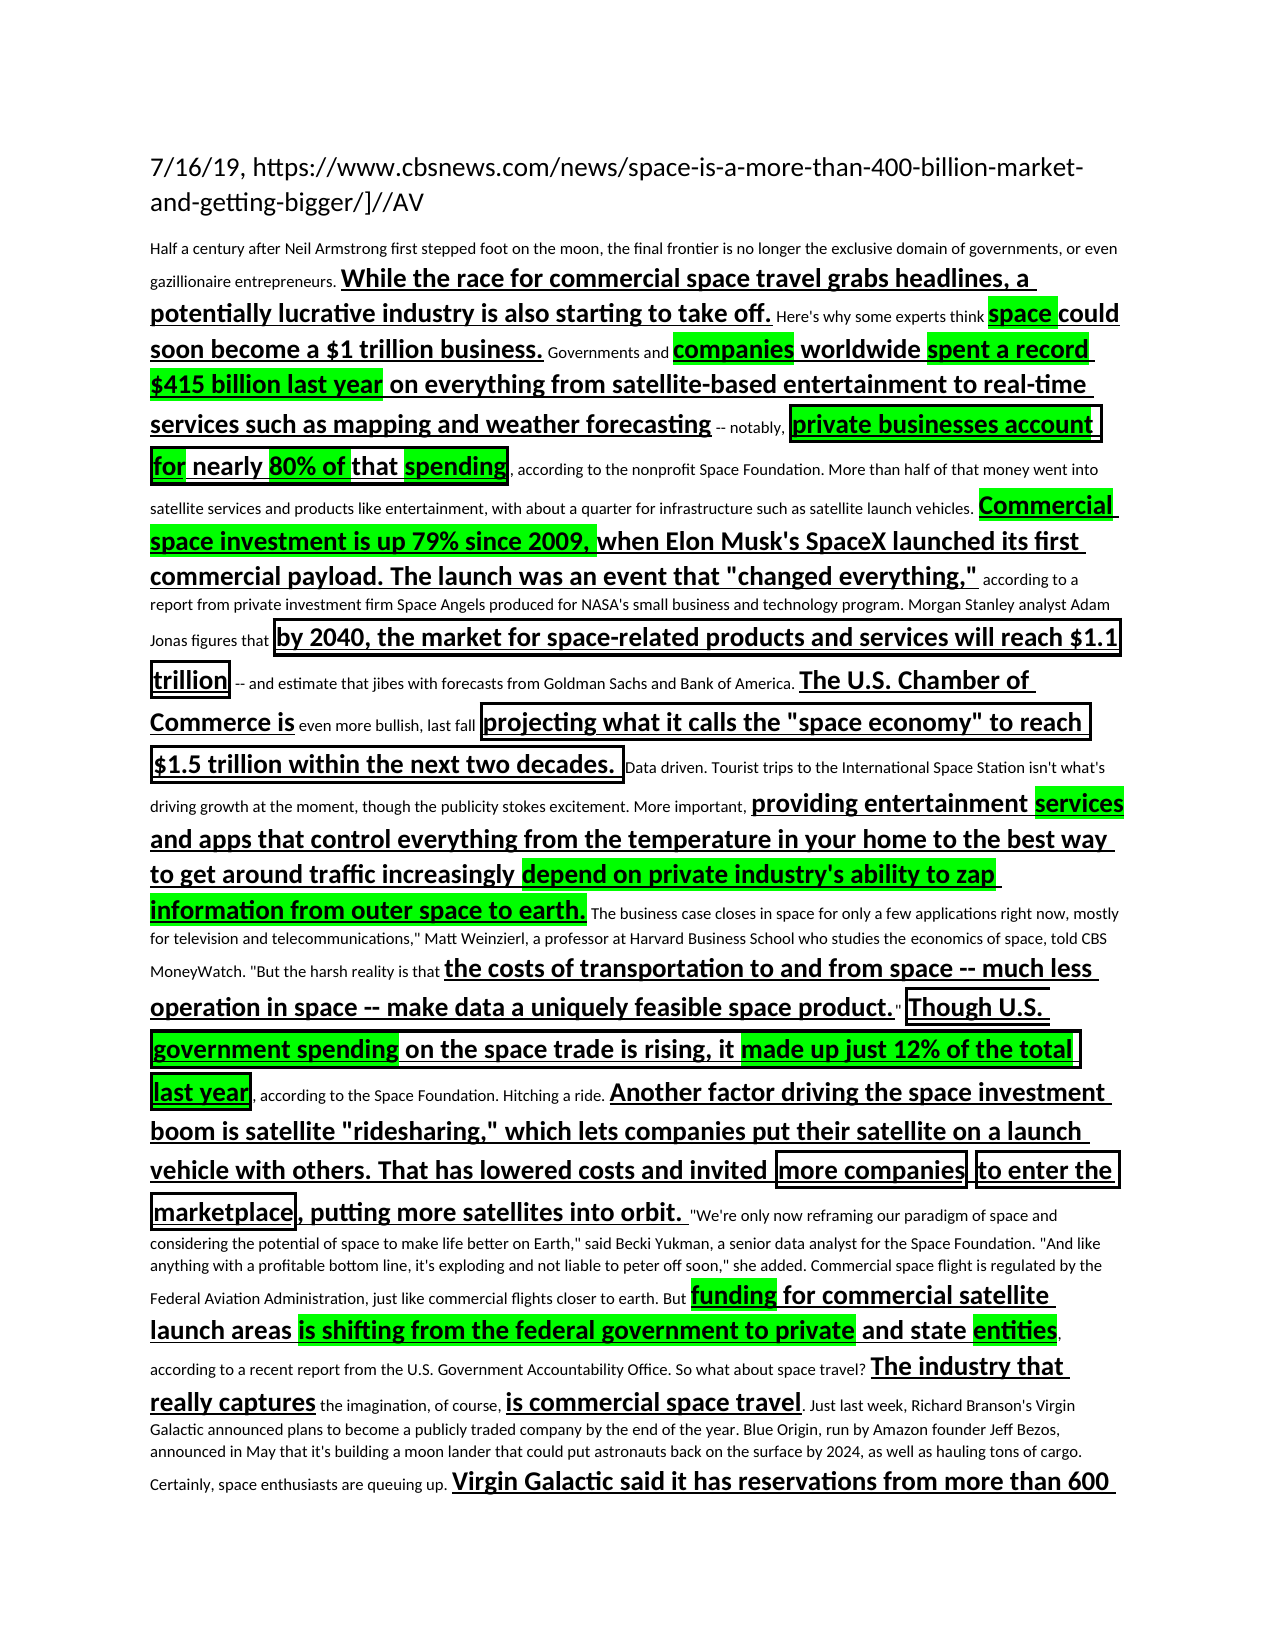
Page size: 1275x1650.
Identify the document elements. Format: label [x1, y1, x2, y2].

text [150, 238, 1125, 1497]
text [150, 150, 1125, 219]
